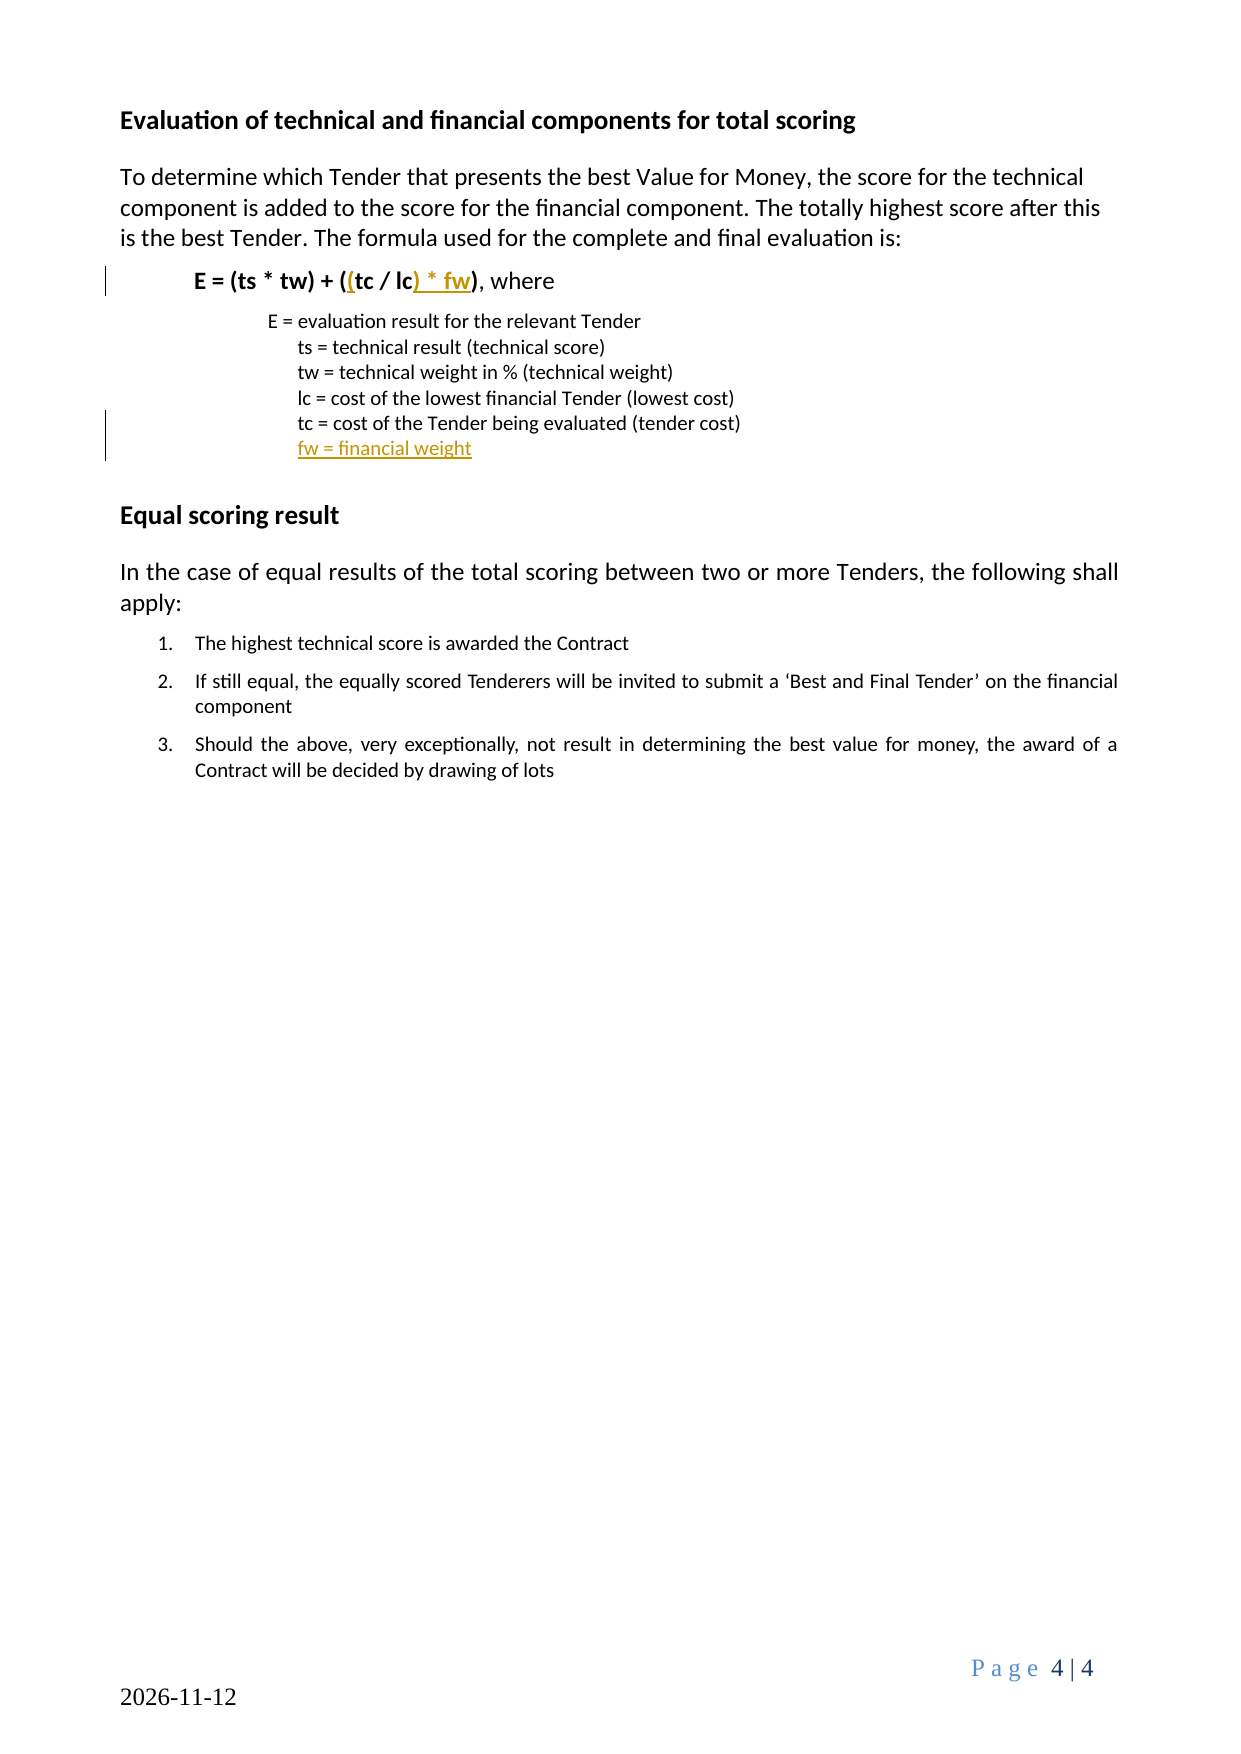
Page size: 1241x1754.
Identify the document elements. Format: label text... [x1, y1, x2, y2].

text tc = cost of the Tender being evaluated (tender cost) [297, 410, 1120, 436]
subtitle Equal scoring result [120, 498, 1120, 532]
list If still equal, the equally scored Tenderers will be invited to submit a ‘Best and Final Tender’ on the financial component [157, 668, 1120, 719]
text lc = cost of the lowest financial Tender (lowest cost) [297, 385, 1120, 410]
text To determine which Tender that presents the best Value for Money, the score for the technical component is added to the score for the financial component. The totally highest score after this is the best Tender. The formula used for the complete and final evaluation is: [120, 161, 1120, 253]
list Should the above, very exceptionally, not result in determining the best value for money, the award of a Contract will be decided by drawing of lots [157, 731, 1120, 782]
text In the case of equal results of the total scoring between two or more Tenders, the following shall apply: [120, 557, 1120, 618]
text ts = technical result (technical score) [297, 334, 1120, 359]
text tw = technical weight in % (technical weight) [297, 359, 1120, 385]
text E = evaluation result for the relevant Tender [268, 308, 1120, 334]
list The highest technical score is awarded the Contract [157, 630, 1120, 656]
subtitle Evaluation of technical and financial components for total scoring [120, 103, 1120, 136]
text E = (ts * tw) + (tc / lc), where [194, 266, 1120, 296]
